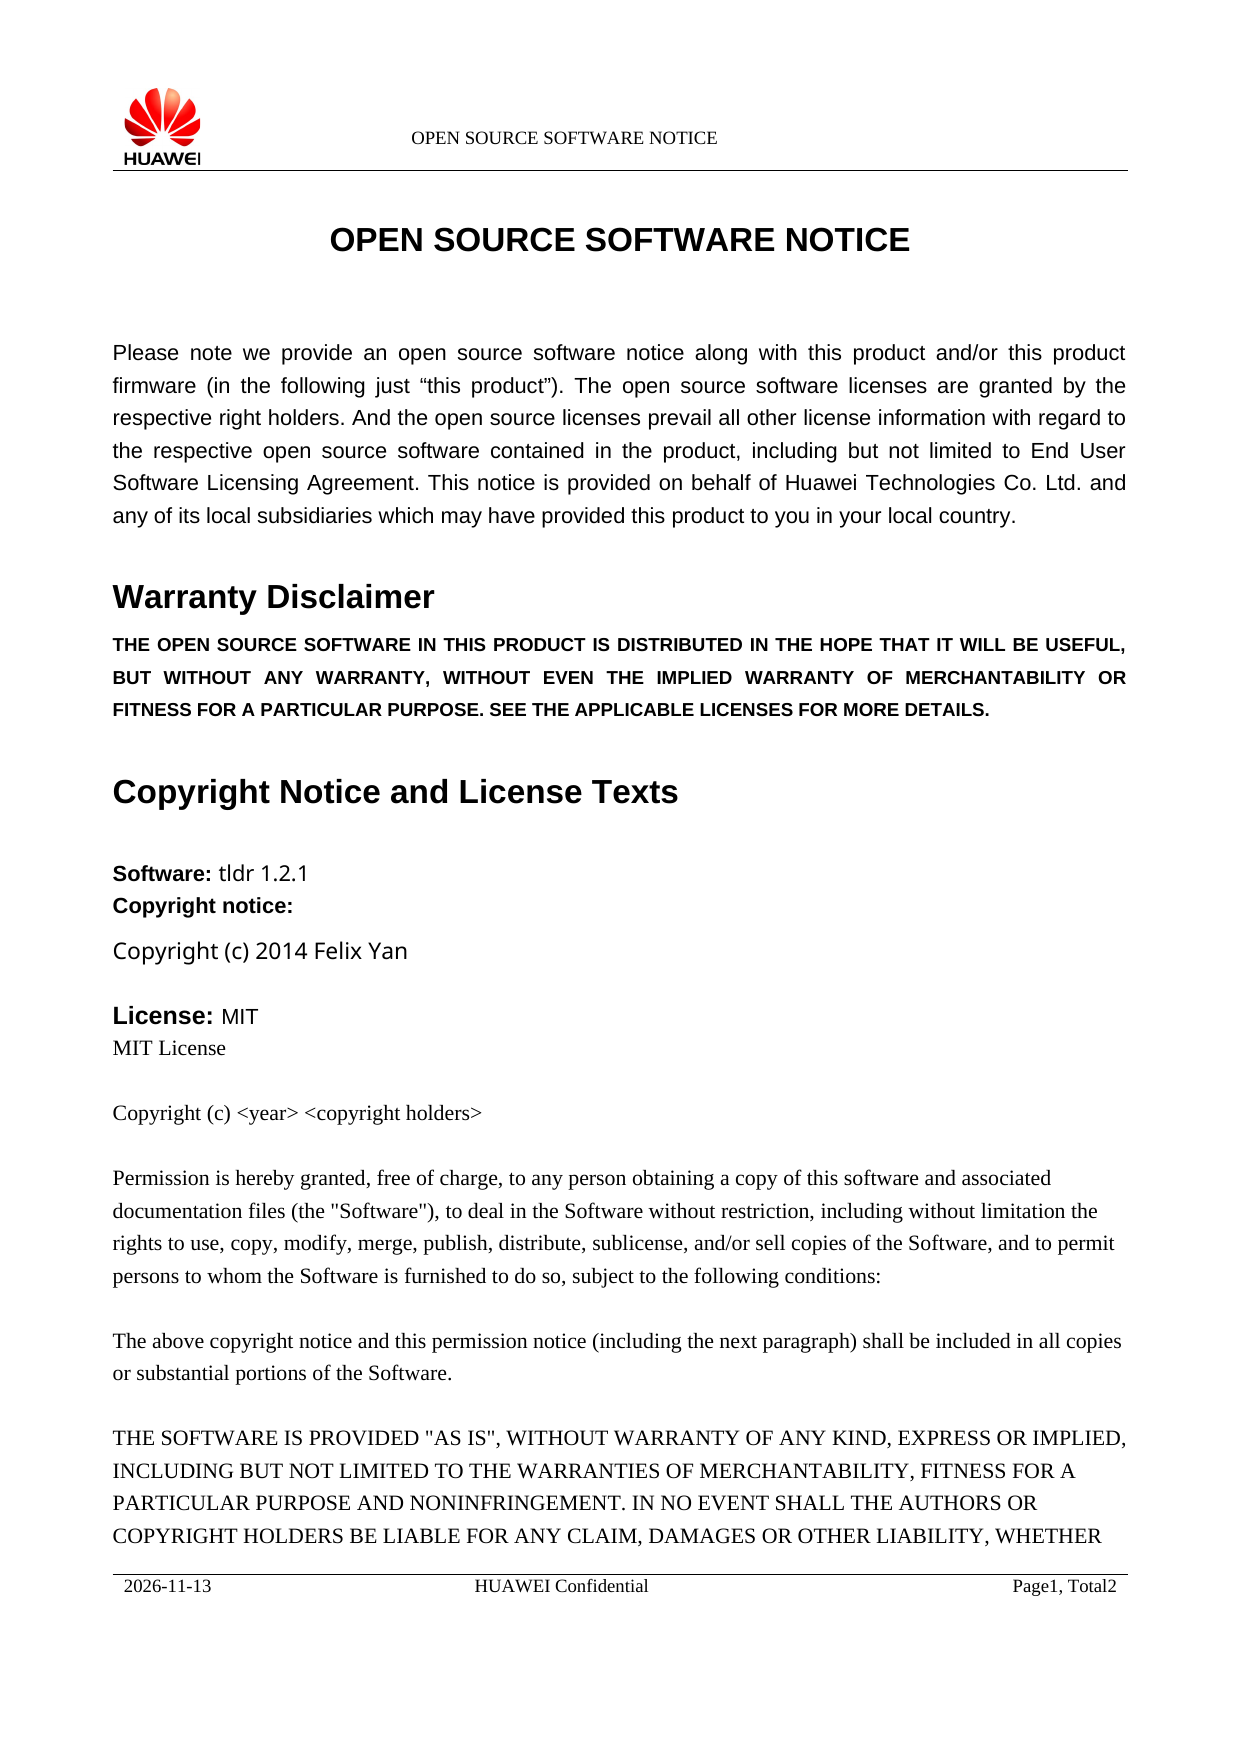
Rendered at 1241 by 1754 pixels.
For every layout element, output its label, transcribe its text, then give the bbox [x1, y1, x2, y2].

text Copyright (c) 2014 Felix Yan [112, 934, 1128, 999]
text OPEN SOURCE SOFTWARE NOTICE [112, 206, 1128, 271]
text Copyright Notice and License Texts [112, 759, 1128, 824]
title Software: tldr 1.2.1 [112, 856, 1128, 889]
picture [124, 88, 201, 165]
text License: MIT [112, 999, 1128, 1031]
text Warranty Disclaimer [112, 564, 1128, 629]
text Please note we provide an open source software notice along with this product and/or this product firmware (in the following just “this product”). The open source software licenses are granted by the respective right holders. And the open source licenses prevail all other license information with regard to the respective open source software contained in the product, including but not limited to End User Software Licensing Agreement. This notice is provided on behalf of Huawei Technologies Co. Ltd. and any of its local subsidiaries which may have provided this product to you in your local country. [112, 336, 1128, 531]
text The open source software in this product is distributed in the hope that it will be useful, but WITHOUT ANY WARRANTY, without even the implied warranty of MERCHANTABILITY or FITNESS FOR A PARTICULAR PURPOSE. See the applicable licenses for more details. [112, 629, 1128, 726]
text Copyright notice: [112, 889, 1128, 921]
